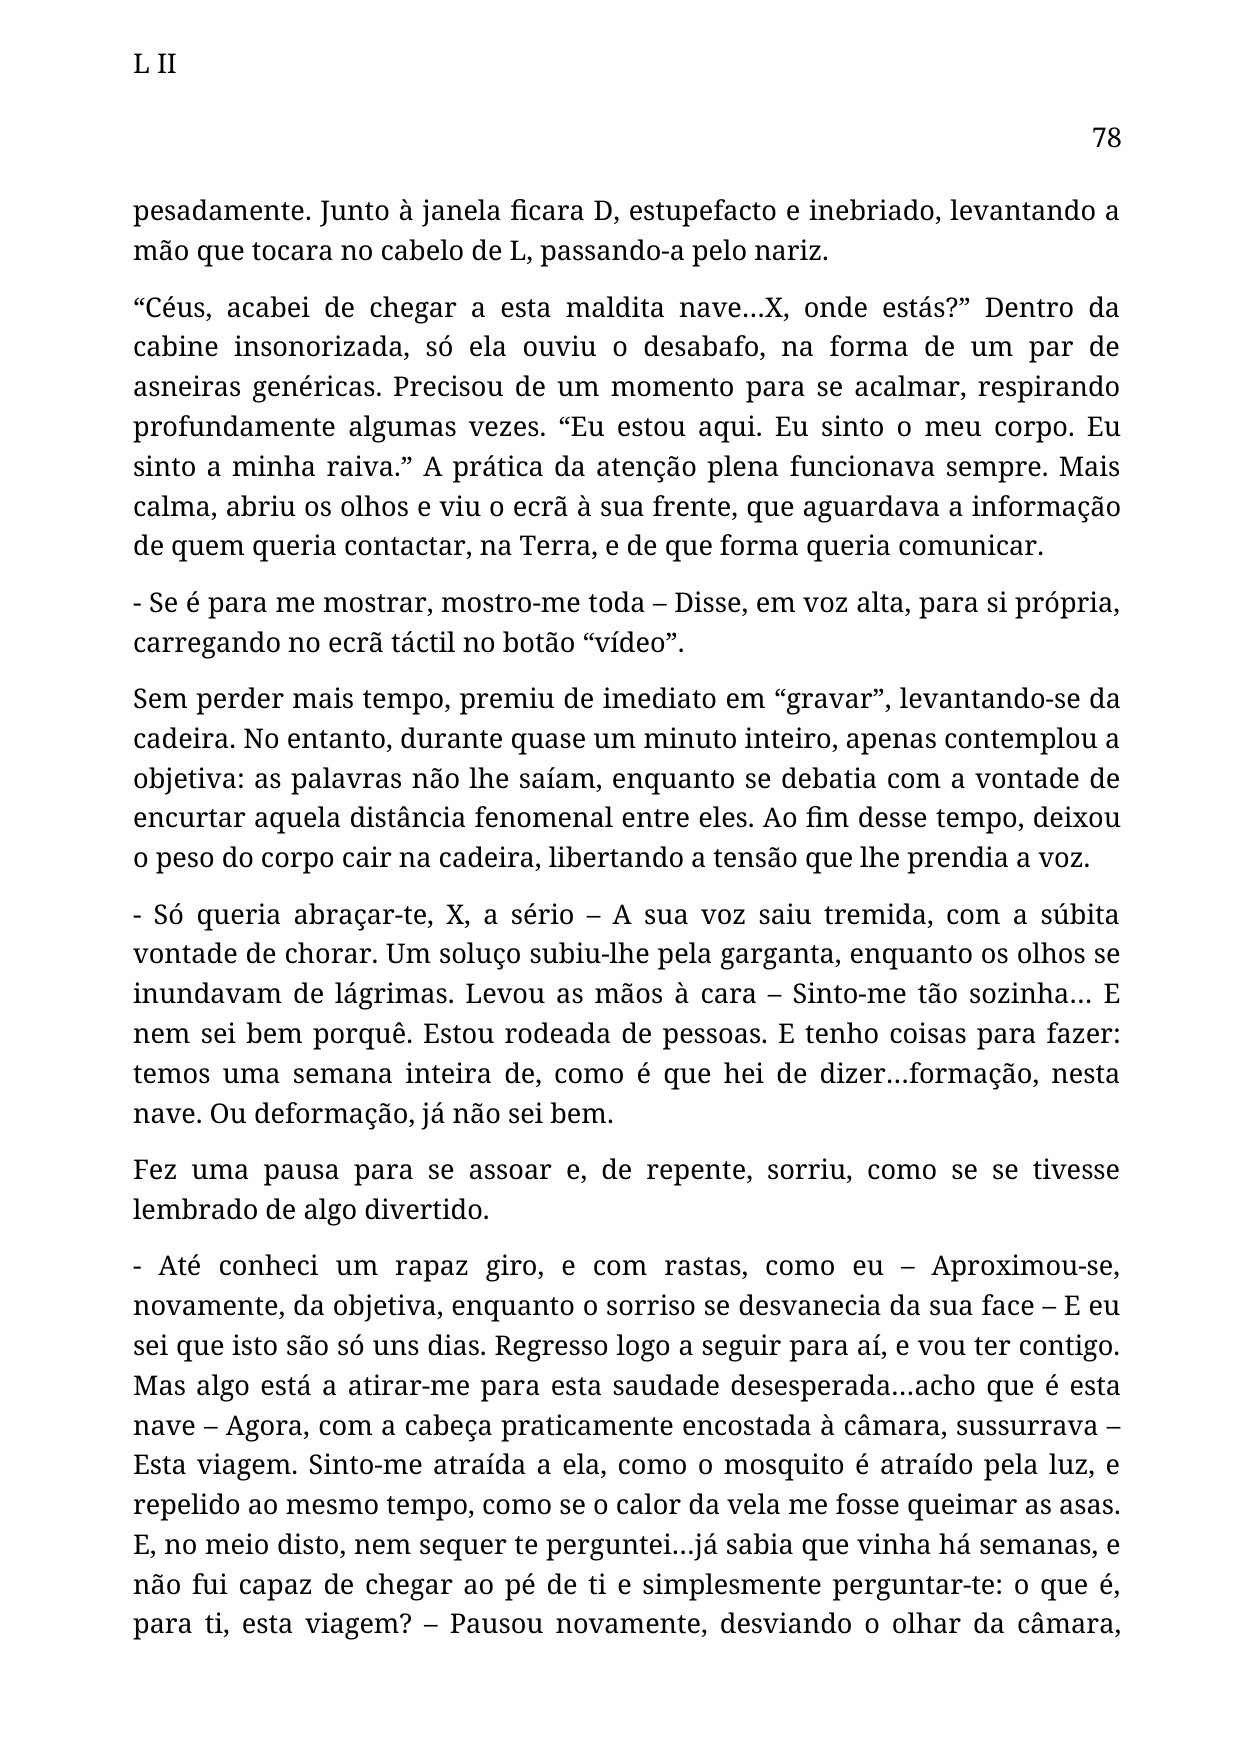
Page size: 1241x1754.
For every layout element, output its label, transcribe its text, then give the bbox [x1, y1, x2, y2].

text “Céus, acabei de chegar a esta maldita nave…X, onde estás?” Dentro da cabine insonorizada, só ela ouviu o desabafo, na forma de um par de asneiras genéricas. Precisou de um momento para se acalmar, respirando profundamente algumas vezes. “Eu estou aqui. Eu sinto o meu corpo. Eu sinto a minha raiva.” A prática da atenção plena funcionava sempre. Mais calma, abriu os olhos e viu o ecrã à sua frente, que aguardava a informação de quem queria contactar, na Terra, e de que forma queria comunicar. [133, 288, 1122, 564]
text - Se é para me mostrar, mostro-me toda – Disse, em voz alta, para si própria, carregando no ecrã táctil no botão “vídeo”. [133, 583, 1122, 660]
text Fez uma pausa para se assoar e, de repente, sorriu, como se se tivesse lembrado de algo divertido. [133, 1151, 1122, 1227]
text - Só queria abraçar-te, X, a sério – A sua voz saiu tremida, com a súbita vontade de chorar. Um soluço subiu-lhe pela garganta, enquanto os olhos se inundavam de lágrimas. Levou as mãos à cara – Sinto-me tão sozinha… E nem sei bem porquê. Estou rodeada de pessoas. E tenho coisas para fazer: temos uma semana inteira de, como é que hei de dizer…formação, nesta nave. Ou deformação, já não sei bem. [133, 895, 1122, 1131]
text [133, 1247, 1122, 1642]
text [133, 192, 1122, 268]
text Sem perder mais tempo, premiu de imediato em “gravar”, levantando-se da cadeira. No entanto, durante quase um minuto inteiro, apenas contemplou a objetiva: as palavras não lhe saíam, enquanto se debatia com a vontade de encurtar aquela distância fenomenal entre eles. Ao fim desse tempo, deixou o peso do corpo cair na cadeira, libertando a tensão que lhe prendia a voz. [133, 679, 1122, 876]
